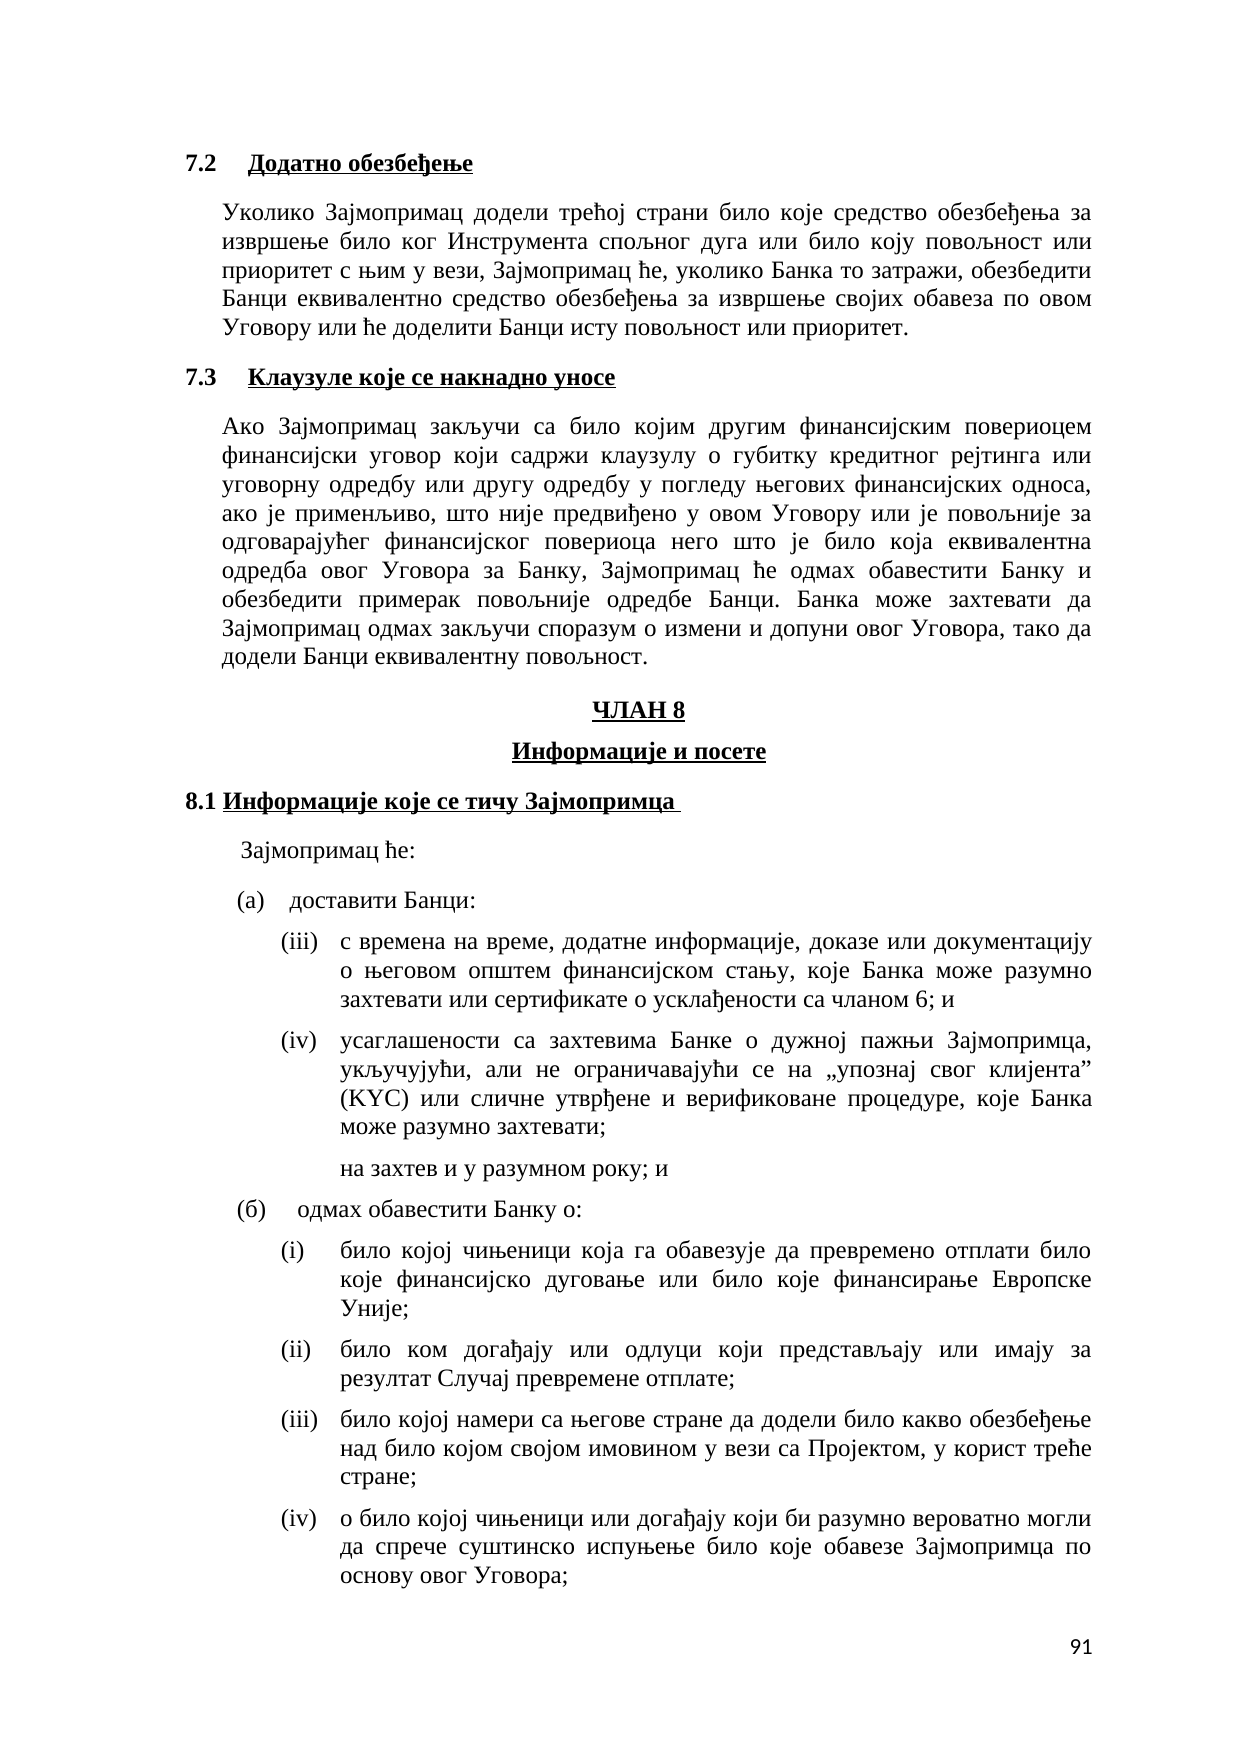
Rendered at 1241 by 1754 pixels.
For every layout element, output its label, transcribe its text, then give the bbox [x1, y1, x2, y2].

list усаглашености са захтевима Банке о дужној пажњи Зајмопримца, укључујући, али не ограничавајући се на „упознај свог клијентаˮ (KYC) или сличне утврђене и верификоване процедуре, које Банка може разумно захтевати; [281, 1025, 1092, 1140]
list с времена на време, додатне информације, доказе или документацију о његовом општем финансијском стању, које Банка може разумно захтевати или сертификате о усклађености са чланом 6; и [281, 926, 1092, 1013]
list било ком догађају или одлуци који представљају или имају за резултат Случај превремене отплате; [281, 1334, 1092, 1391]
text 7.3 Клаузуле које се накнадно уносе [185, 362, 1092, 391]
text 7.2 Додатно обезбеђење [185, 148, 1092, 176]
text на захтев и у разумном року; и [340, 1153, 1092, 1181]
text (б) одмах обавестити Банку о: [230, 1194, 1076, 1223]
text ЧЛАН 8 [185, 695, 1092, 724]
list било којој чињеници која га обавезује да превремено отплати било које финансијско дуговање или било које финансирање Европске Уније; [281, 1235, 1092, 1321]
text Ако Зајмопримац закључи са било којим другим финансијским повериоцем финансијски уговор који садржи клаузулу о губитку кредитног рејтинга или уговорну одредбу или другу одредбу у погледу његових финансијских односа, ако је применљиво, што није предвиђено у овом Уговору или је повољније за одговарајућег финансијског повериоца него што је било која еквивалентна одредба овог Уговора за Банку, Зајмопримац ће одмах обавестити Банку и обезбедити примерак повољније одредбе Банци. Банка може захтевати да Зајмопримац одмах закључи споразум о измени и допуни овог Уговора, тако да додели Банци еквивалентну повољност. [222, 411, 1092, 670]
text Уколико Зајмопримац додели трећој страни било које средство обезбеђења за извршење било ког Инструмента спољног дуга или било коју повољност или приоритет с њим у вези, Зајмопримац ће, уколико Банка то затражи, обезбедити Банци еквивалентно средство обезбеђења за извршење својих обавеза по овом Уговору или ће доделити Банци исту повољност или приоритет. [222, 197, 1092, 341]
text 8.1 Информације које се тичу Зајмопримца [185, 786, 1092, 815]
text Информације и посете [185, 736, 1092, 765]
text (а) доставити Банци: [230, 885, 1076, 914]
text Зајмопримац ће: [222, 836, 1092, 864]
list било којој намери са његове стране да додели било какво обезбеђење над било којом својом имовином у вези са Пројектом, у корист треће стране; [281, 1404, 1092, 1490]
list о било којој чињеници или догађају који би разумно вероватно могли да спрече суштинско испуњење било које обавезе Зајмопримца по основу овог Уговора; [281, 1503, 1092, 1589]
